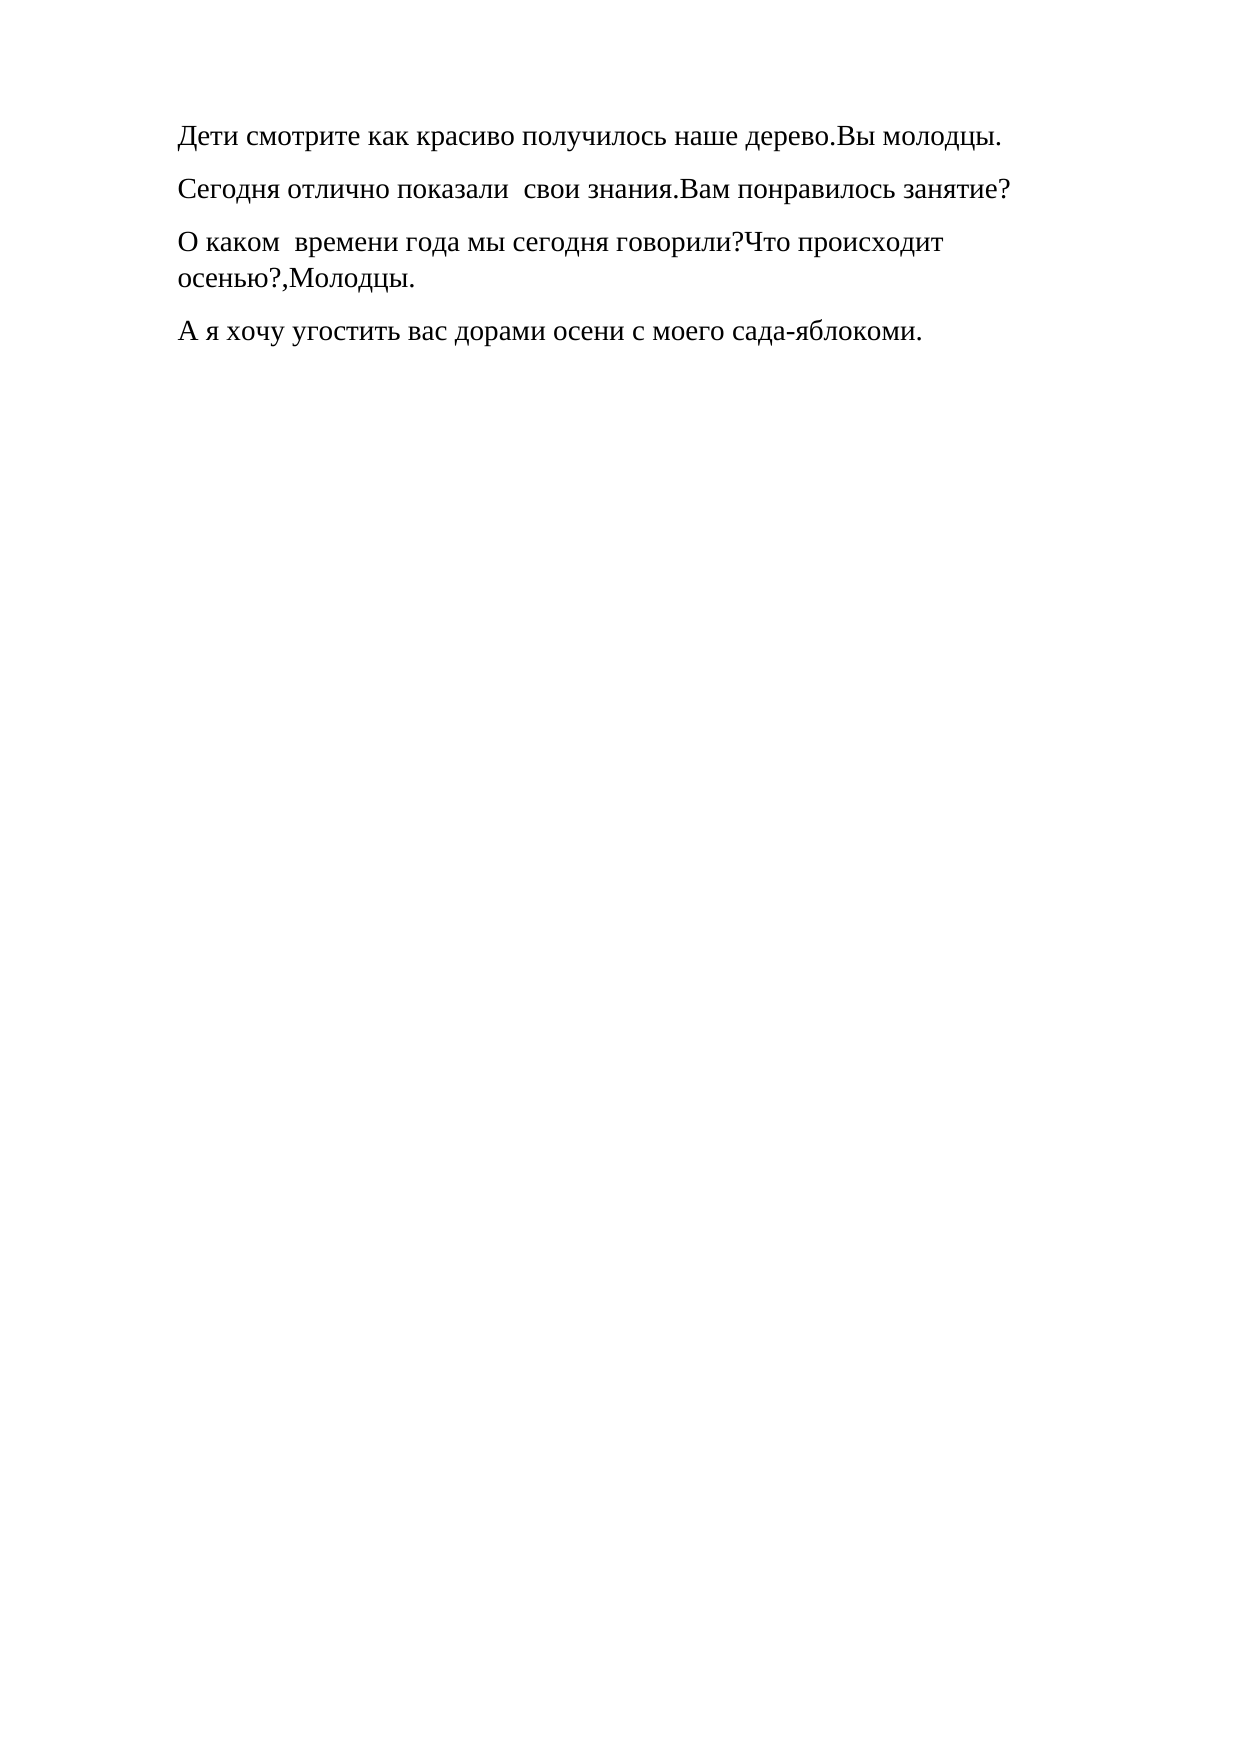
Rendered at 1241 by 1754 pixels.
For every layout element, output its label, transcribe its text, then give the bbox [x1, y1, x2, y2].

text О каком времени года мы сегодня говорили?Что происходит осенью?,Молодцы. [177, 224, 1152, 293]
text Дети смотрите как красиво получилось наше дерево.Вы молодцы. [177, 118, 1152, 152]
text А я хочу угостить вас дорами осени с моего сада-яблокоми. [177, 313, 1152, 346]
text Сегодня отлично показали свои знания.Вам понравилось занятие? [177, 171, 1152, 204]
